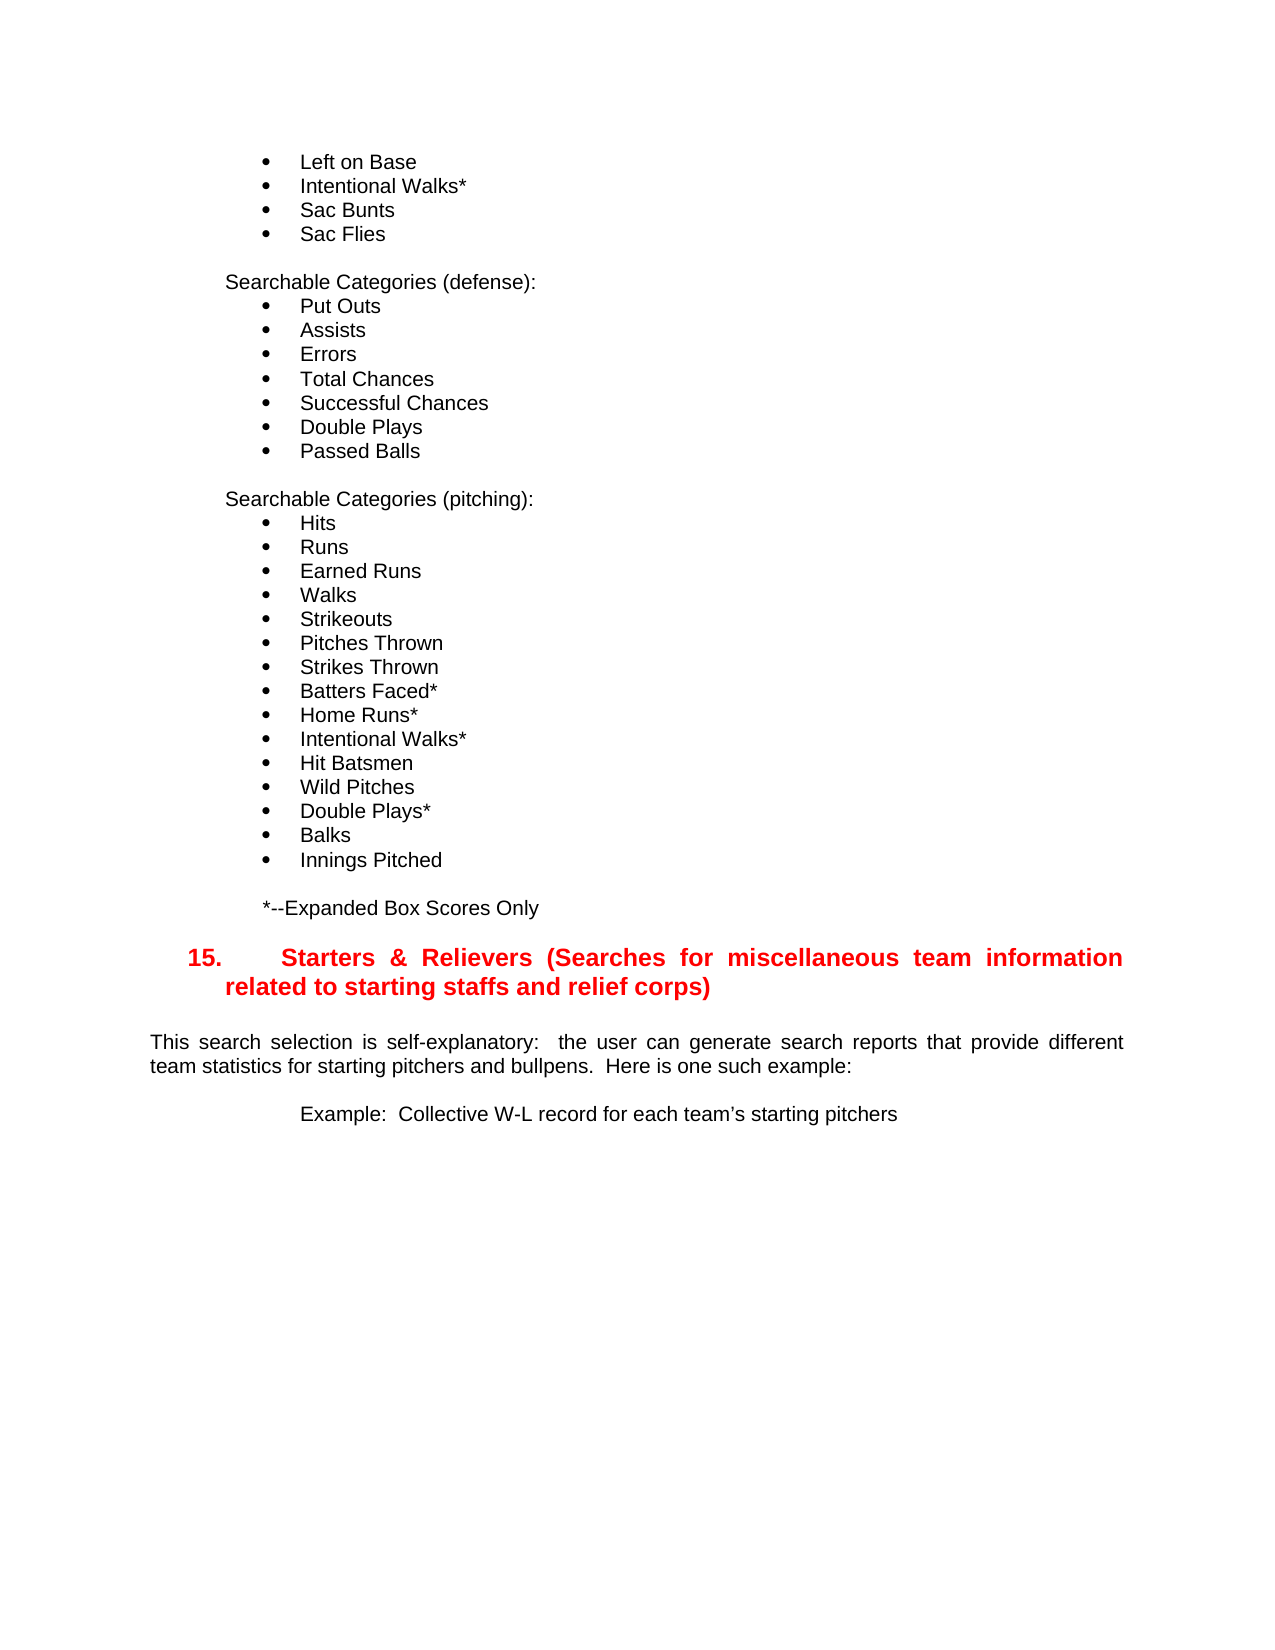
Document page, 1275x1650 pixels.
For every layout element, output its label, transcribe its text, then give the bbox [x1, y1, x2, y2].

list Wild Pitches [262, 775, 1125, 799]
text Example: Collective W-L record for each team’s starting pitchers [300, 1101, 1125, 1125]
list Innings Pitched [262, 847, 1125, 871]
list Batters Faced* [262, 679, 1125, 703]
list Home Runs* [262, 703, 1125, 727]
list Starters & Relievers (Searches for miscellaneous team information related to starting staffs and relief corps) [187, 943, 1125, 1001]
list Balks [262, 823, 1125, 847]
list Intentional Walks* [262, 727, 1125, 751]
list Errors [262, 342, 1125, 366]
list Hit Batsmen [262, 751, 1125, 775]
list Hits [262, 511, 1125, 534]
text Searchable Categories (defense): [150, 270, 1125, 294]
list Sac Flies [262, 222, 1125, 246]
list Pitches Thrown [262, 631, 1125, 655]
list Passed Balls [262, 438, 1125, 463]
list Earned Runs [262, 559, 1125, 583]
list Sac Bunts [262, 198, 1125, 222]
list Left on Base [262, 150, 1125, 174]
list Intentional Walks* [262, 174, 1125, 198]
list Total Chances [262, 366, 1125, 390]
list Double Plays [262, 414, 1125, 438]
text This search selection is self-explanatory: the user can generate search reports that provide different team statistics for starting pitchers and bullpens. Here is one such example: [150, 1029, 1125, 1077]
list Successful Chances [262, 390, 1125, 414]
text Searchable Categories (pitching): [150, 487, 1125, 511]
list Assists [262, 318, 1125, 342]
list Strikeouts [262, 607, 1125, 631]
list Double Plays* [262, 799, 1125, 823]
list Strikes Thrown [262, 655, 1125, 679]
list Put Outs [262, 294, 1125, 318]
list Runs [262, 534, 1125, 559]
list Walks [262, 583, 1125, 607]
text *--Expanded Box Scores Only [262, 895, 1125, 919]
